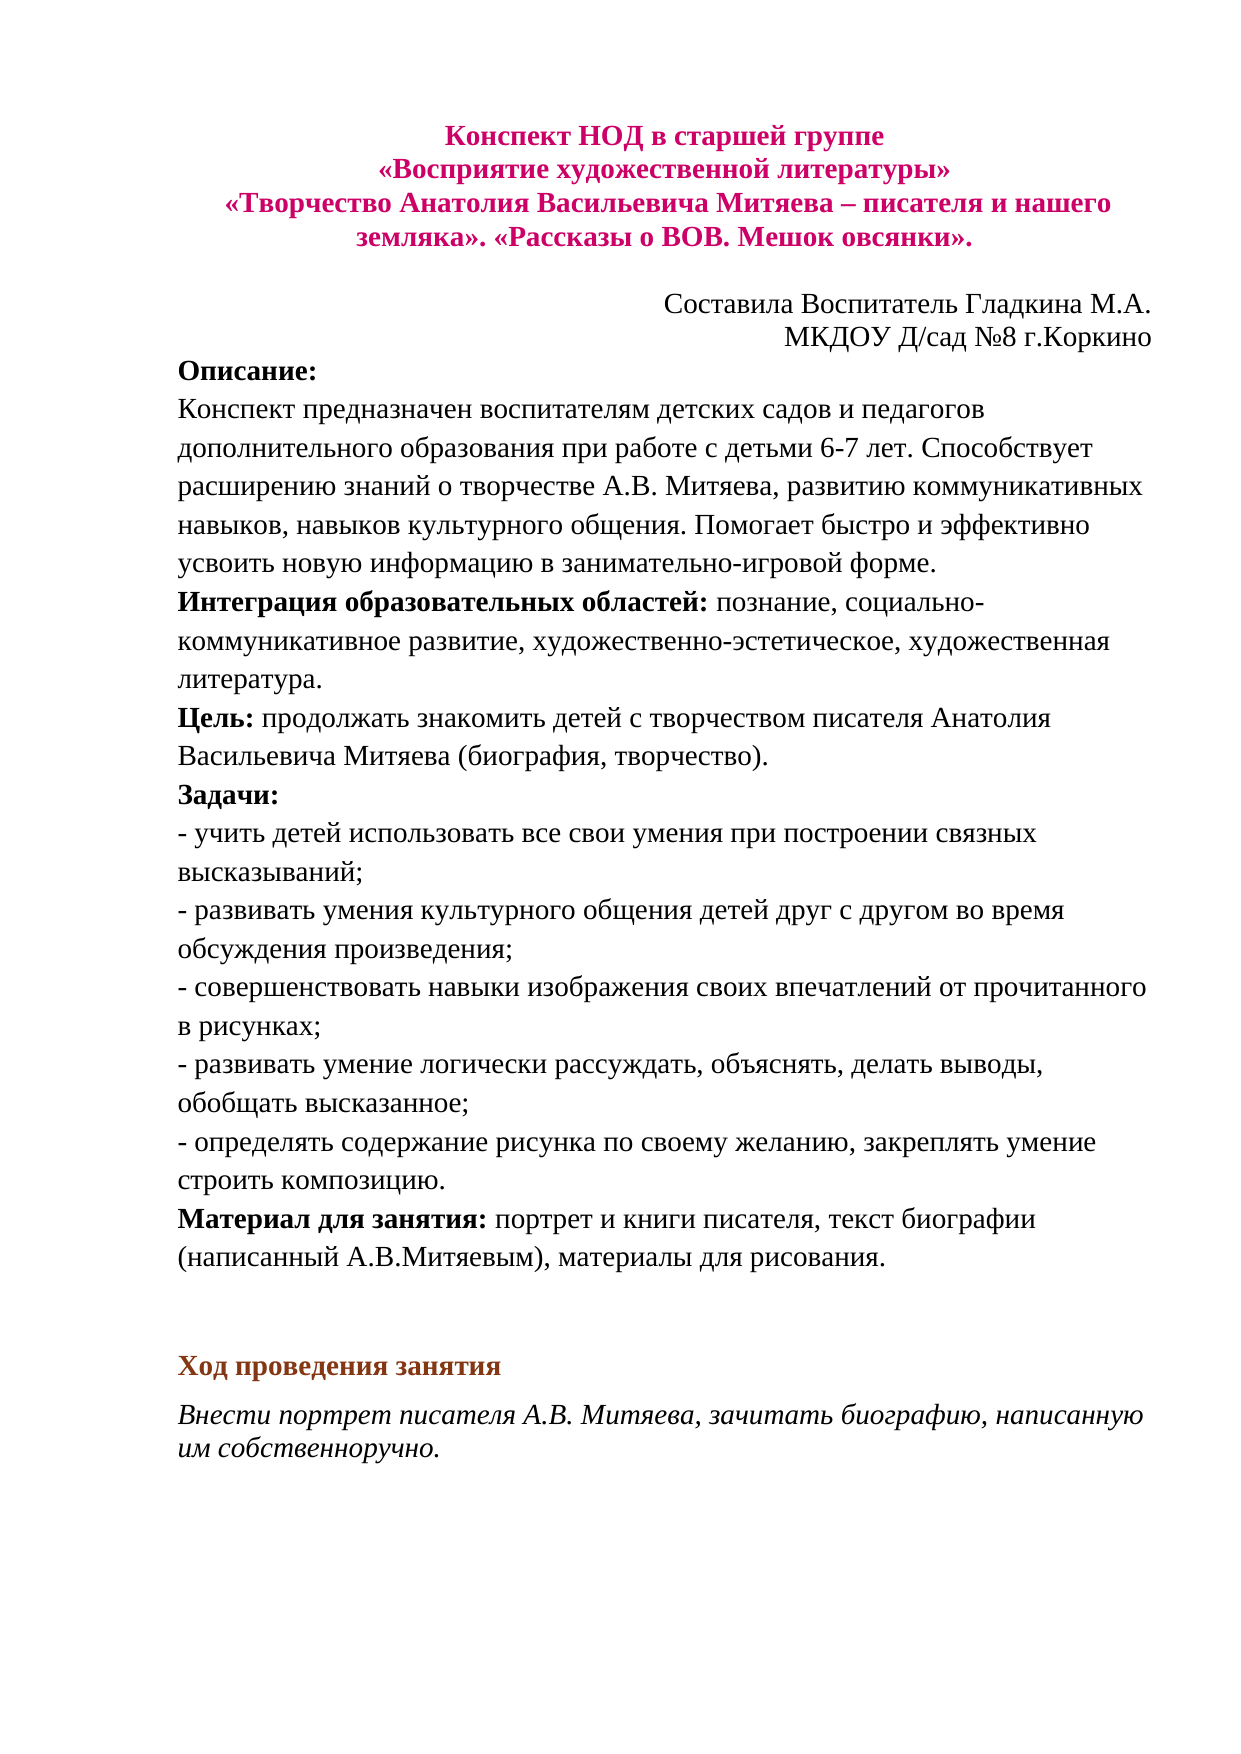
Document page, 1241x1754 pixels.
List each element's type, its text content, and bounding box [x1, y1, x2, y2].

text МКДОУ Д/сад №8 г.Коркино [177, 319, 1152, 353]
text Ход проведения занятия [177, 1348, 1152, 1381]
text «Восприятие художественной литературы» [177, 152, 1152, 185]
text Конспект НОД в старшей группе [177, 118, 1152, 152]
text Внести портрет писателя А.В. Митяева, зачитать биографию, написанную им собственноручно. [441, 1397, 1152, 1464]
text «Творчество Анатолия Васильевича Митяева – писателя и нашего земляка». «Рассказы о ВОВ. Мешок овсянки». [177, 185, 1152, 252]
text Составила Воспитатель Гладкина М.А. [177, 286, 1152, 319]
text Описание: Конспект предназначен воспитателям детских садов и педагогов дополнительного образования при работе с детьми 6-7 лет. Способствует расширению знаний о творчестве А.В. Митяева, развитию коммуникативных навыков, навыков культурного общения. Помогает быстро и эффективно усвоить новую информацию в занимательно-игровой форме. Интеграция образовательных областей: познание, социально-коммуникативное развитие, художественно-эстетическое, художественная литература. Цель: продолжать знакомить детей с творчеством писателя Анатолия Васильевича Митяева (биография, творчество). Задачи: - учить детей использовать все свои умения при построении связных высказываний; - развивать умения культурного общения детей друг с другом во время обсуждения произведения; - совершенствовать навыки изображения своих впечатлений от прочитанного в рисунках; - развивать умение логически рассуждать, объяснять, делать выводы, обобщать высказанное; - определять содержание рисунка по своему желанию, закреплять умение строить композицию. Материал для занятия: портрет и книги писателя, текст биографии (написанный А.В.Митяевым), материалы для рисования. [177, 353, 1152, 1273]
